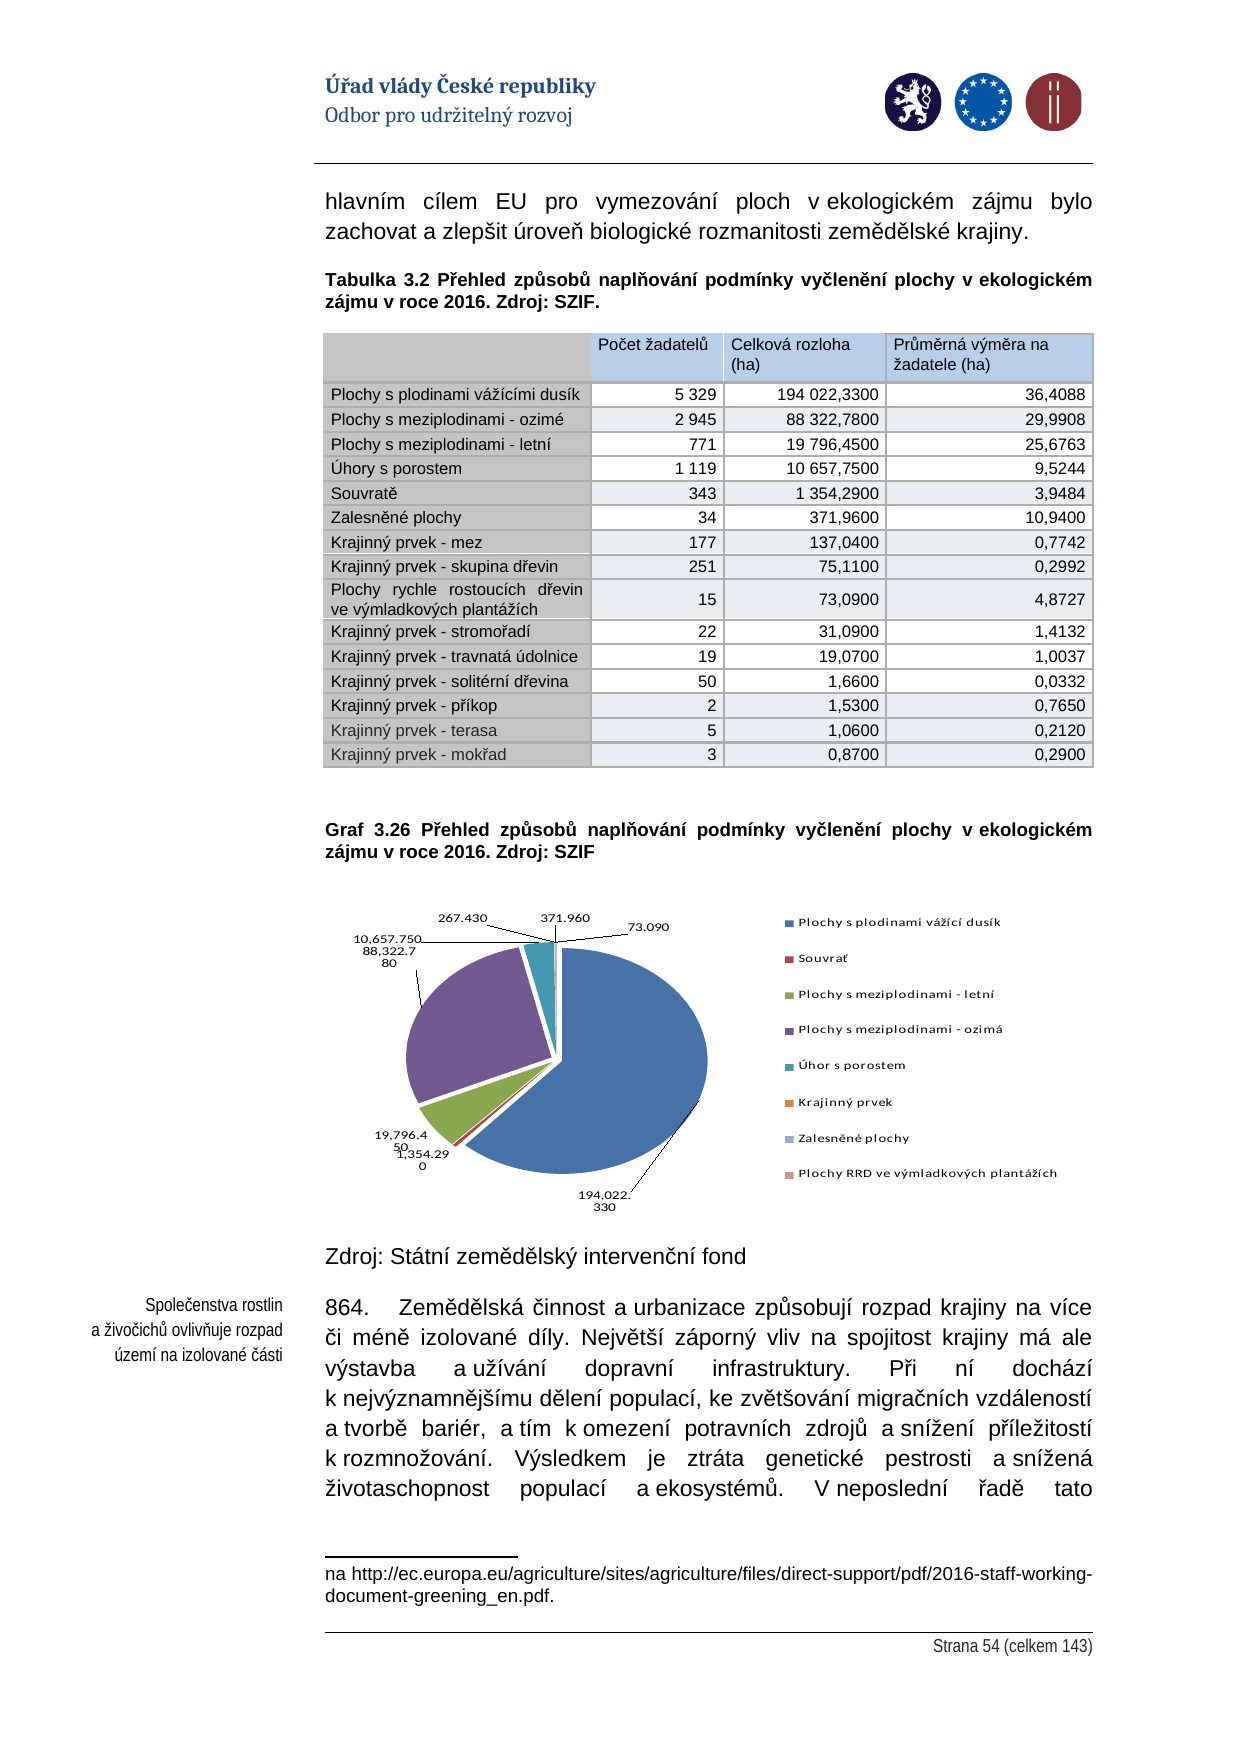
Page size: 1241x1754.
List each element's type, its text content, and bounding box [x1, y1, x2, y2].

table_cell 9,5244 [887, 457, 1092, 480]
table_cell 0,8700 [725, 744, 885, 766]
table_cell 75,1100 [725, 556, 885, 578]
table_cell 5 329 [592, 384, 723, 406]
table_cell 10,9400 [887, 506, 1092, 529]
table_cell 771 [592, 433, 723, 455]
table_cell 5 [592, 719, 723, 741]
table_cell 31,0900 [725, 621, 885, 643]
table_cell 0,7650 [887, 694, 1092, 717]
table_cell 0,2120 [887, 719, 1092, 741]
table_cell 0,2992 [887, 556, 1092, 578]
table_cell 371,9600 [725, 506, 885, 529]
table_cell 10 657,7500 [725, 457, 885, 480]
table_cell 0,0332 [887, 670, 1092, 692]
table_cell 88 322,7800 [725, 408, 885, 431]
table_cell 15 [592, 580, 723, 618]
table_cell Plochy rychle rostoucích dřevin ve výmladkových plantážích [323, 580, 590, 618]
table_cell Krajinný prvek - solitérní dřevina [323, 670, 590, 692]
table_cell 3,9484 [887, 482, 1092, 504]
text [325, 1294, 1093, 1502]
table_header Průměrná výměra na žadatele (ha) [887, 335, 1092, 381]
table_cell 1 119 [592, 457, 723, 480]
table_cell 29,9908 [887, 408, 1092, 431]
table_cell 1,0037 [887, 645, 1092, 668]
text Společenstva rostlin a živočichů ovlivňuje rozpad území na izolované části [82, 1294, 283, 1365]
table_cell 2 [592, 694, 723, 717]
table_cell 1,5300 [725, 694, 885, 717]
table_cell Zalesněné plochy [323, 506, 590, 529]
table_cell Krajinný prvek - mokřad [323, 744, 590, 766]
table_cell 25,6763 [887, 433, 1092, 455]
table_cell 19 796,4500 [725, 433, 885, 455]
table_cell Krajinný prvek - stromořadí [323, 621, 590, 643]
table_cell 0,7742 [887, 531, 1092, 553]
table_cell 251 [592, 556, 723, 578]
table_cell 19 [592, 645, 723, 668]
table_cell 1 354,2900 [725, 482, 885, 504]
table_cell 4,8727 [887, 580, 1092, 618]
table_cell 2 945 [592, 408, 723, 431]
list Zdroj: Státní zemědělský intervenční fond [325, 1243, 1093, 1269]
table_cell 73,0900 [725, 580, 885, 618]
table_cell 194 022,3300 [725, 384, 885, 406]
table_header [323, 333, 591, 381]
table_cell Krajinný prvek - travnatá údolnice [323, 645, 590, 668]
table_cell 1,6600 [725, 670, 885, 692]
table_cell Plochy s plodinami vážícími dusík [323, 384, 590, 406]
table_header Počet žadatelů [591, 333, 723, 381]
table_header Celková rozloha (ha) [724, 333, 885, 381]
table_cell 137,0400 [725, 531, 885, 553]
table_cell 22 [592, 621, 723, 643]
table_cell Krajinný prvek - příkop [323, 694, 590, 717]
table_cell 19,0700 [725, 645, 885, 668]
picture [885, 73, 1082, 131]
table_cell Úhory s porostem [323, 457, 590, 480]
table_cell 177 [592, 531, 723, 553]
table_cell Plochy s meziplodinami - letní [323, 433, 590, 455]
table_cell Krajinný prvek - skupina dřevin [323, 556, 590, 578]
table_cell Krajinný prvek - mez [323, 531, 590, 553]
table_cell 34 [592, 506, 723, 529]
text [325, 188, 1093, 244]
table_cell 1,4132 [887, 621, 1092, 643]
table_cell 3 [592, 744, 723, 766]
table_cell Krajinný prvek - terasa [323, 719, 590, 741]
table_cell Plochy s meziplodinami - ozimé [323, 408, 590, 431]
table_cell 1,0600 [725, 719, 885, 741]
table_cell 343 [592, 482, 723, 504]
table_cell 0,2900 [887, 744, 1092, 766]
table_cell Souvratě [323, 482, 590, 504]
table_cell 50 [592, 670, 723, 692]
table_cell 36,4088 [887, 384, 1092, 406]
